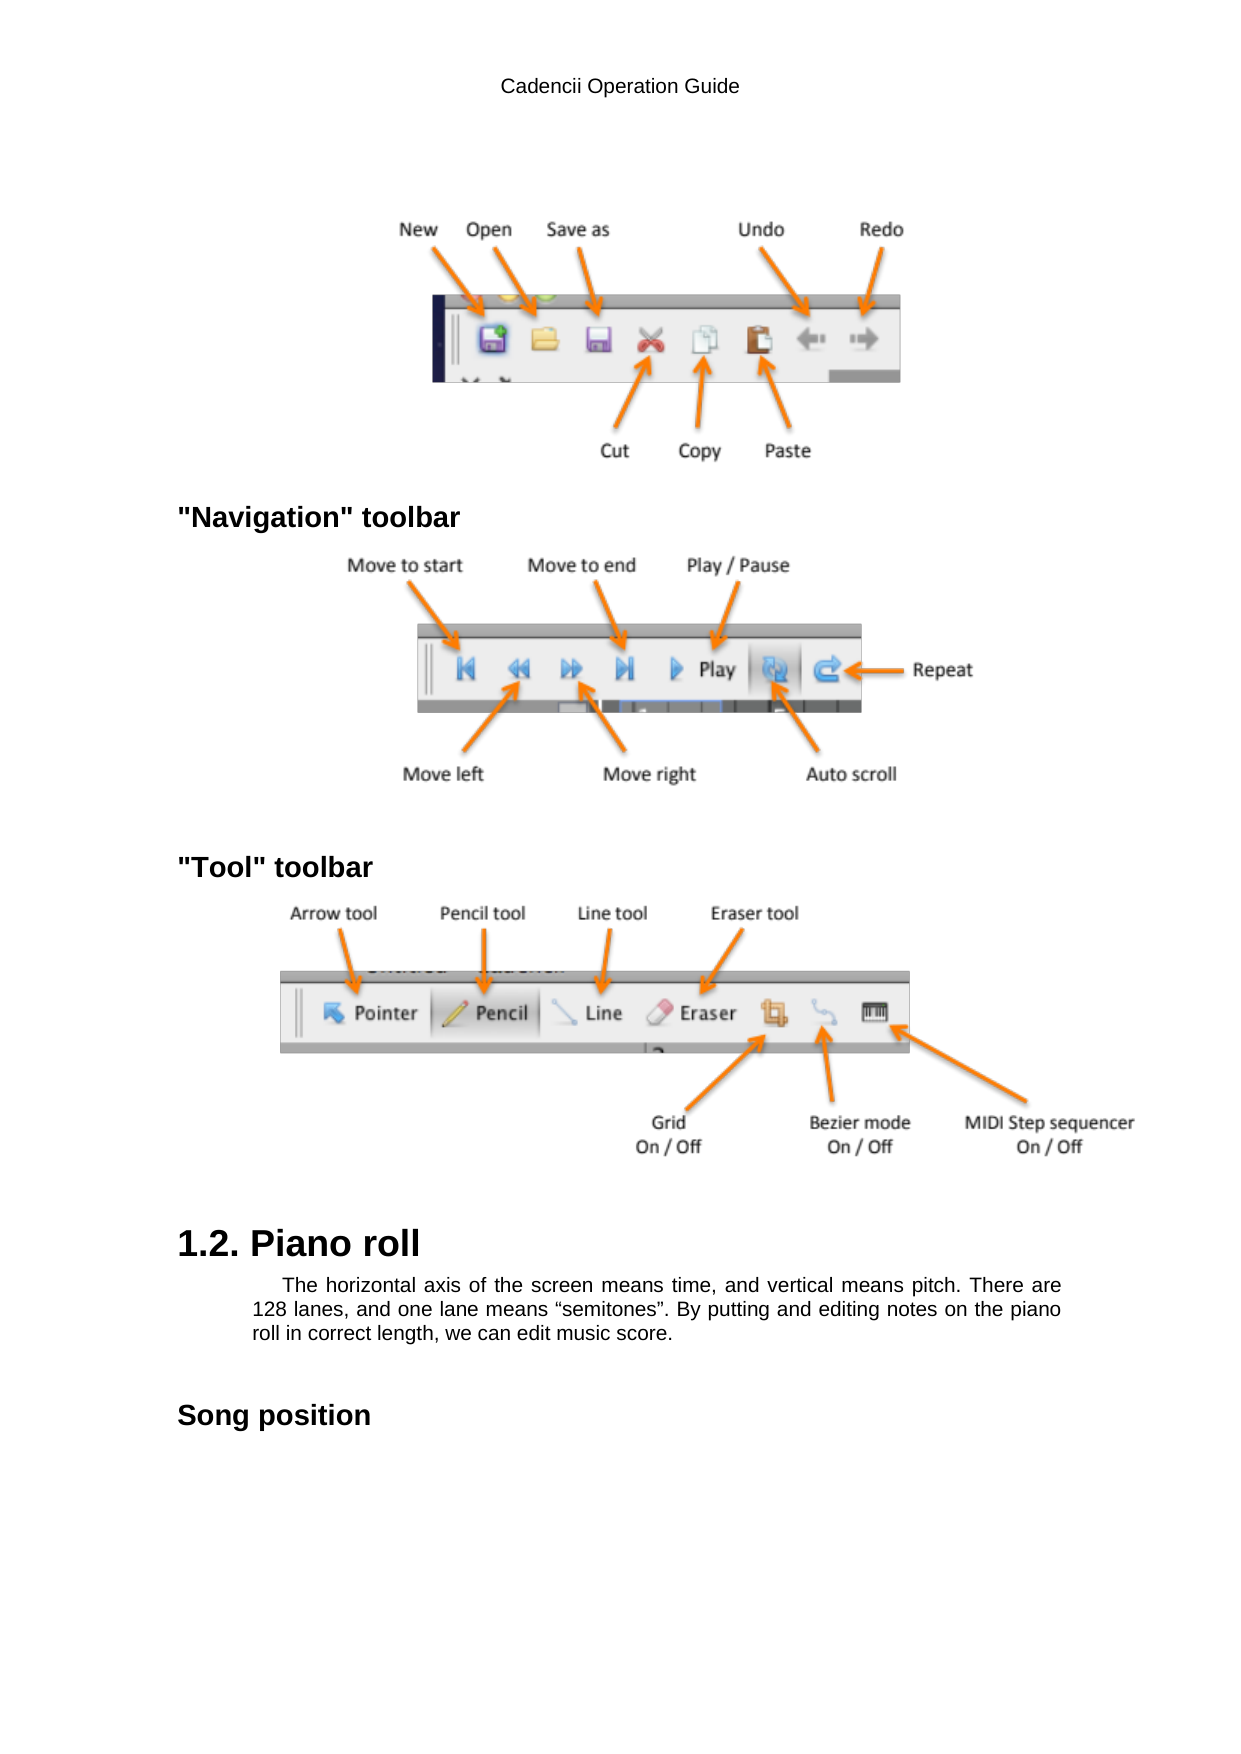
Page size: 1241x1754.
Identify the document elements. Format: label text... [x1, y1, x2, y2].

subtitle "Navigation" toolbar [177, 500, 1042, 534]
subtitle 1.2. Piano roll [177, 1222, 1063, 1265]
text The horizontal axis of the screen means time, and vertical means pitch. There are 128 lanes, and one lane means “semitones”. By putting and editing notes on the piano roll in correct length, we can edit music score. [252, 1273, 1063, 1345]
subtitle "Tool" toolbar [177, 849, 1042, 883]
subtitle Song position [177, 1398, 1042, 1432]
